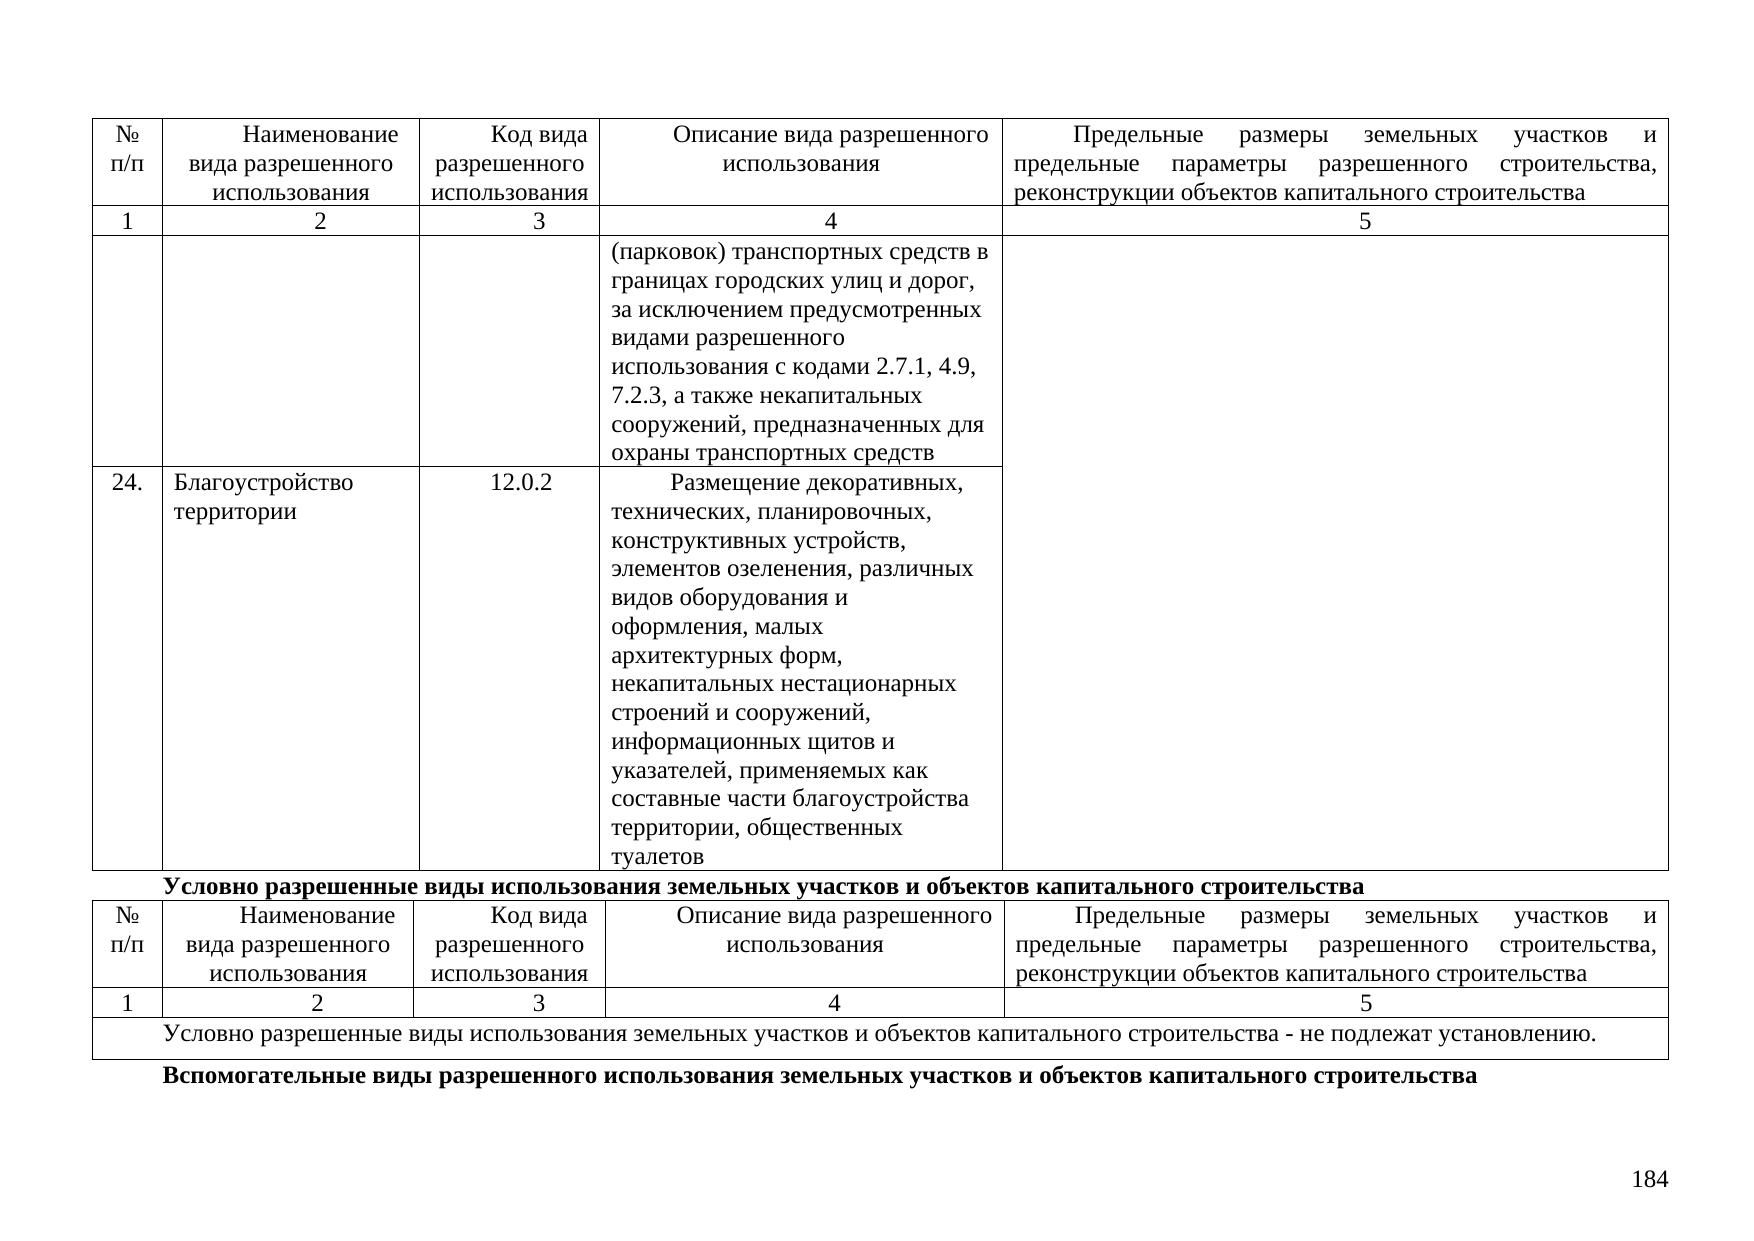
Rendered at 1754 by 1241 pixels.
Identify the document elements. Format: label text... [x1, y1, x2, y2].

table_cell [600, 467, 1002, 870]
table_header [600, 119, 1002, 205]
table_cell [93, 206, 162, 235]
text Условно разрешенные виды использования земельных участков и объектов капитального строительства [103, 871, 1669, 899]
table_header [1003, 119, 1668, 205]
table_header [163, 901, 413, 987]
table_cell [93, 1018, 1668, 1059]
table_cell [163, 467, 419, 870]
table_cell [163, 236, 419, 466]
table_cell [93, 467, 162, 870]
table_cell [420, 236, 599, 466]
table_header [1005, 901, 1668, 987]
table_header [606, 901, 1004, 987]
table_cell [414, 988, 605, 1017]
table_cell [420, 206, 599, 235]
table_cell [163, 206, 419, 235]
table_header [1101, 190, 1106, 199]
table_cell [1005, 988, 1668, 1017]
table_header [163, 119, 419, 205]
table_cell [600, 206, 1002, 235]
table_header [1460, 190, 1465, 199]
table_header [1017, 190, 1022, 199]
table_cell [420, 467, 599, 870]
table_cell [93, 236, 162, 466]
text Вспомогательные виды разрешенного использования земельных участков и объектов капитального строительства [103, 1060, 1669, 1088]
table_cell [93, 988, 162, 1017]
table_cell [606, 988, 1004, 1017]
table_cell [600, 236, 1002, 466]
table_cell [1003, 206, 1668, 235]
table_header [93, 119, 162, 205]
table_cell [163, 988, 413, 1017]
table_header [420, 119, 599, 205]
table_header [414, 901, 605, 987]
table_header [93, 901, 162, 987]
